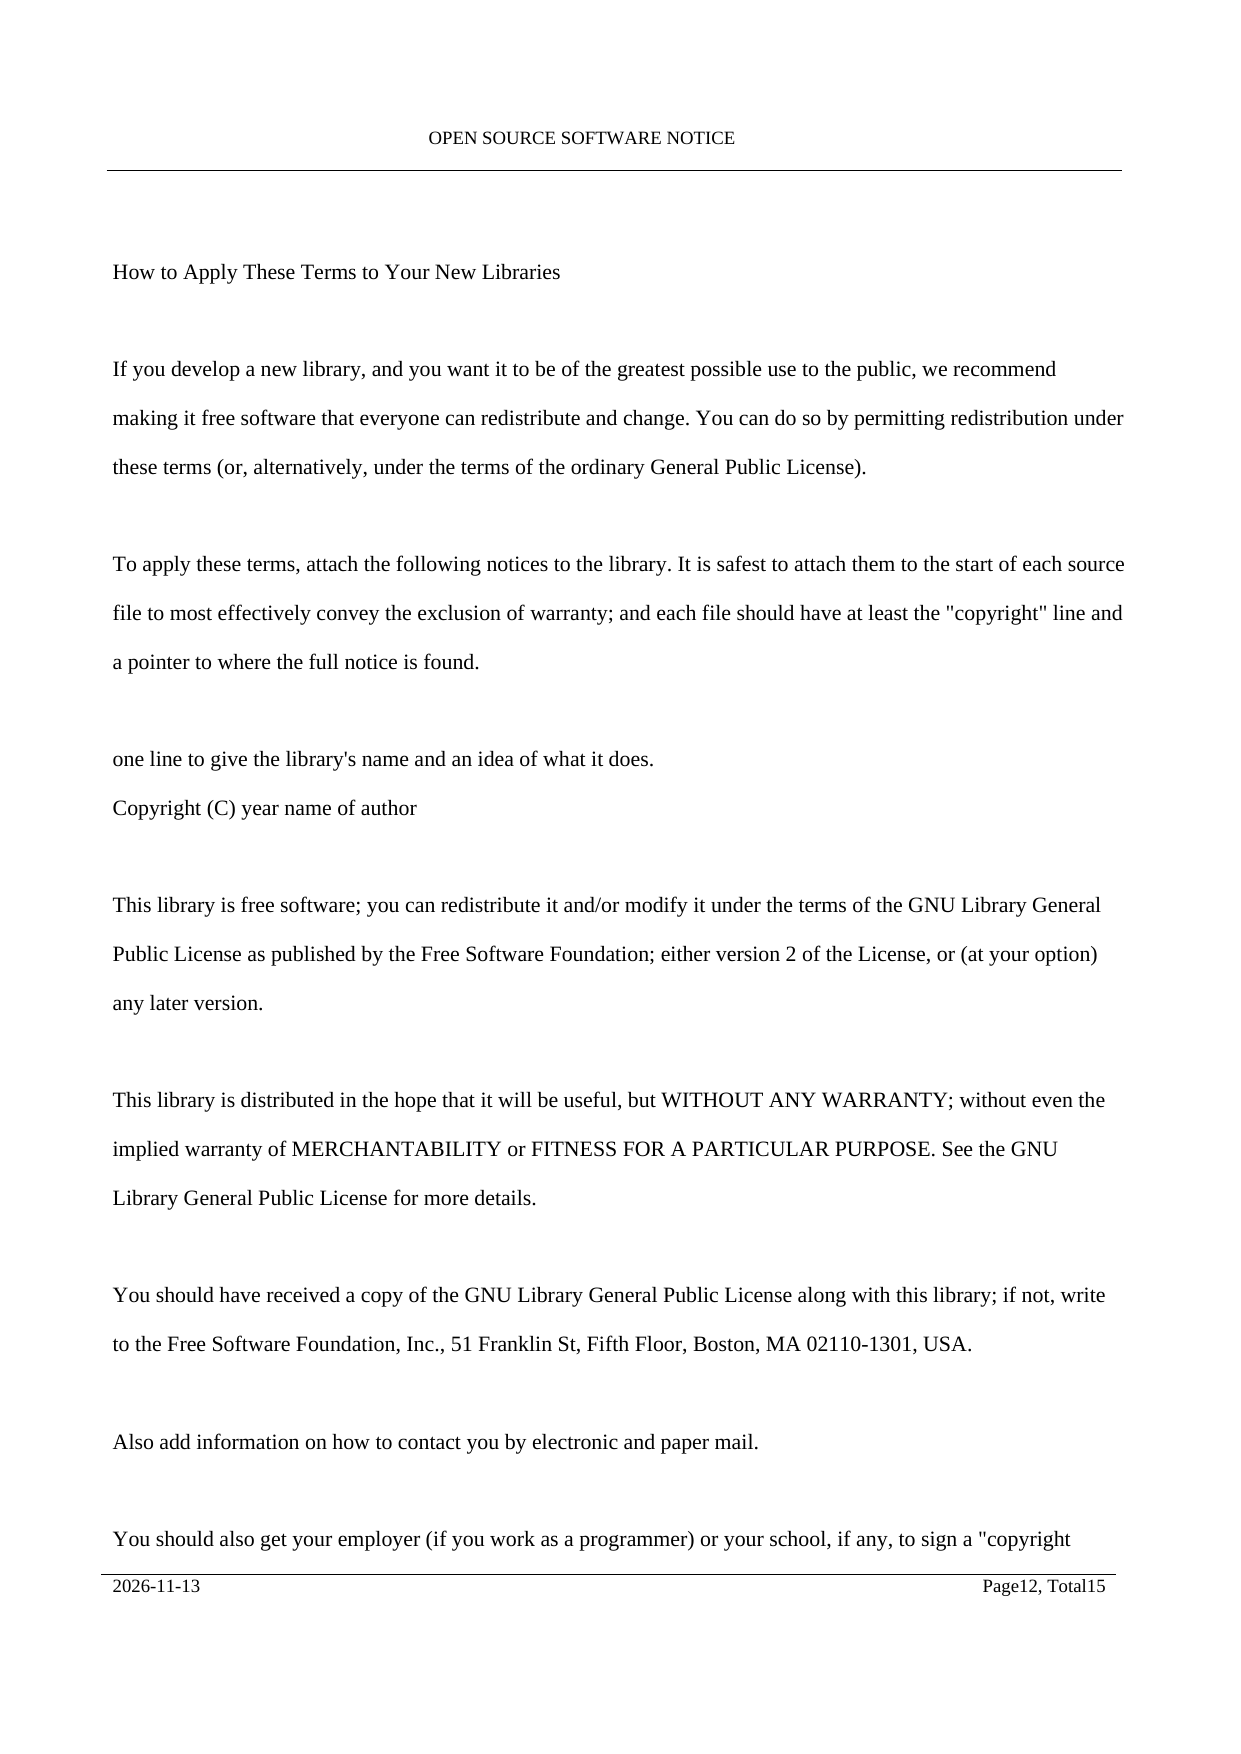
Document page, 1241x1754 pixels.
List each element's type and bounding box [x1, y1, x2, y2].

text [112, 206, 1128, 1555]
